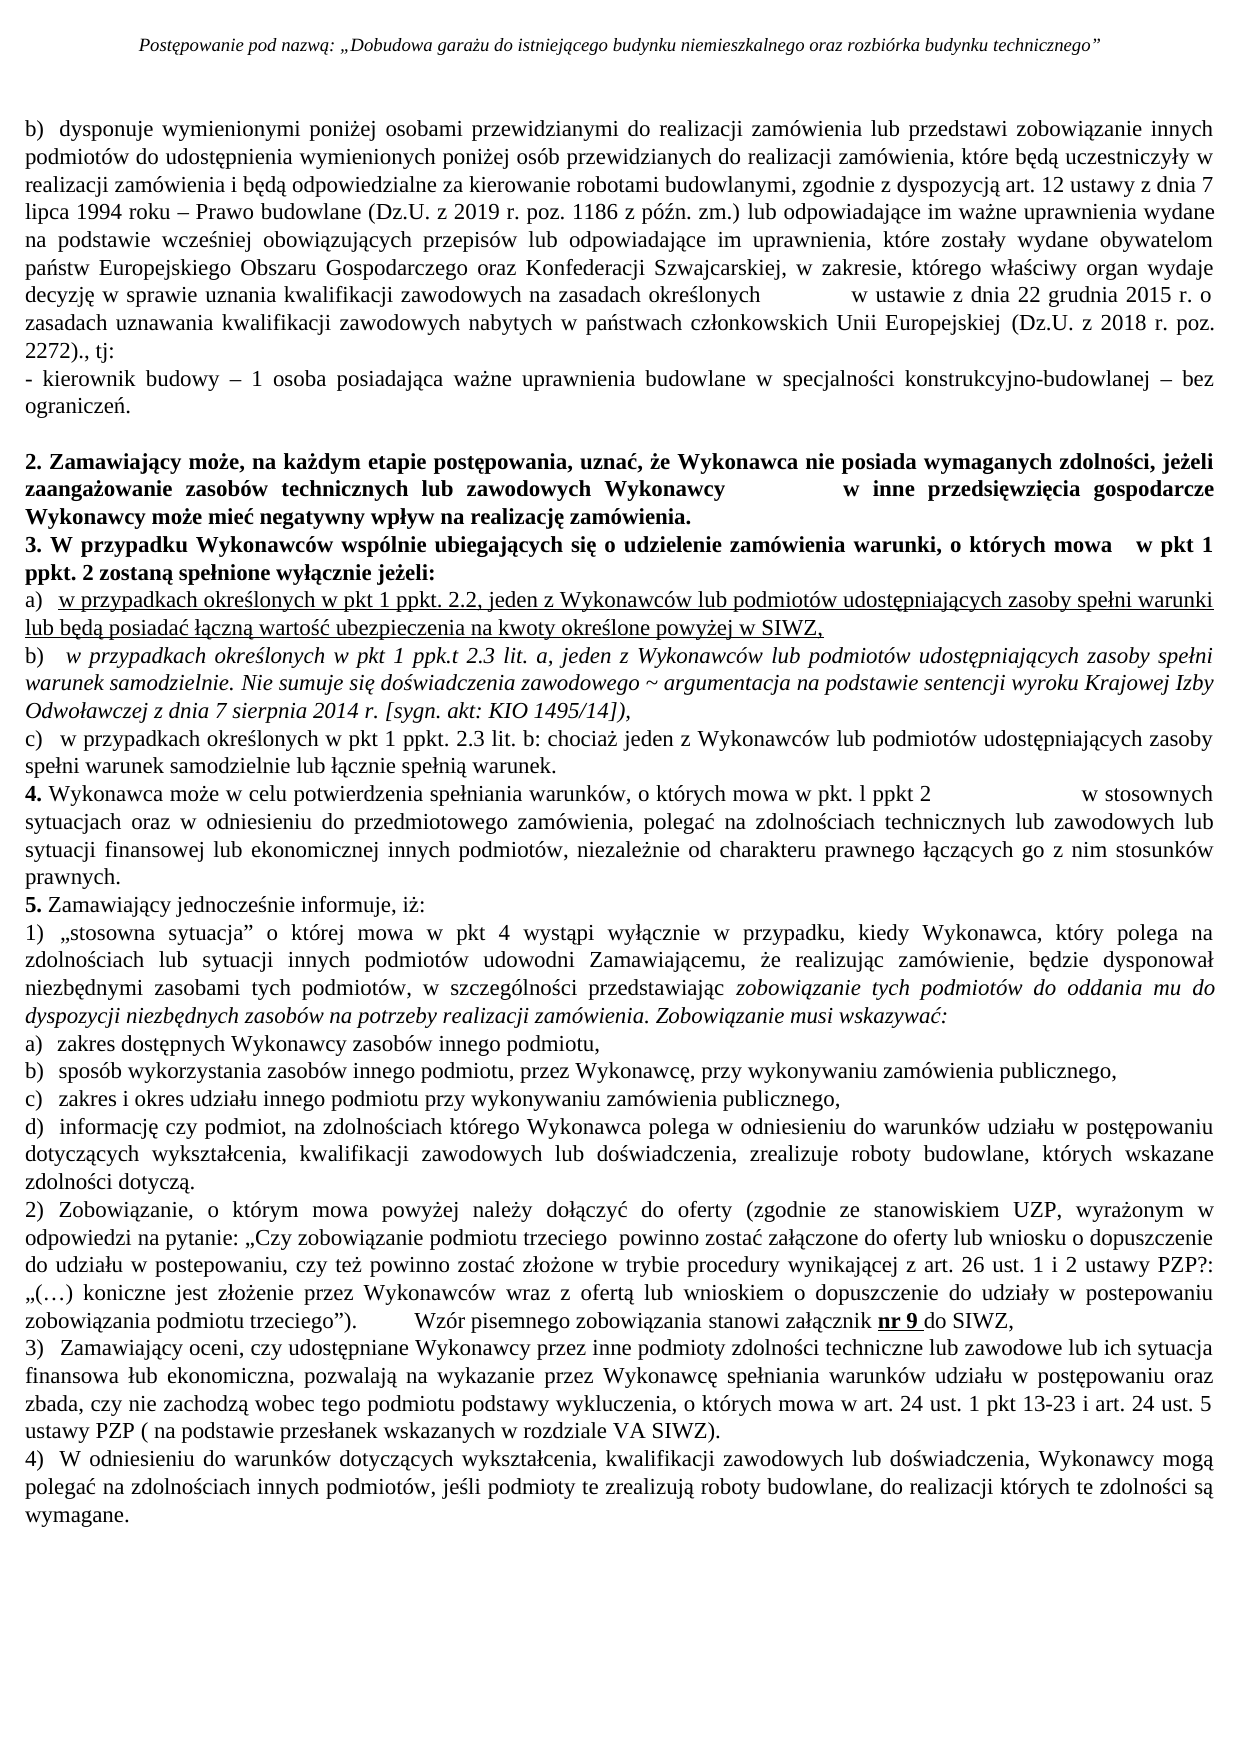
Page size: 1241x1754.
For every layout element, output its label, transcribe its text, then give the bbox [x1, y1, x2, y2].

text 4. Wykonawca może w celu potwierdzenia spełniania warunków, o których mowa w pkt. l ppkt 2 w stosownych sytuacjach oraz w odniesieniu do przedmiotowego zamówienia, polegać na zdolnościach technicznych lub zawodowych lub sytuacji finansowej lub ekonomicznej innych podmiotów, niezależnie od charakteru prawnego łączących go z nim stosunków prawnych. [25, 779, 1215, 890]
list W odniesieniu do warunków dotyczących wykształcenia, kwalifikacji zawodowych lub doświadczenia, Wykonawcy mogą polegać na zdolnościach innych podmiotów, jeśli podmioty te zrealizują roboty budowlane, do realizacji których te zdolności są wymagane. [25, 1444, 1215, 1528]
text 5. Zamawiający jednocześnie informuje, iż: [25, 890, 1215, 918]
list zakres i okres udziału innego podmiotu przy wykonywaniu zamówienia publicznego, [25, 1084, 1215, 1112]
text 2. Zamawiający może, na każdym etapie postępowania, uznać, że Wykonawca nie posiada wymaganych zdolności, jeżeli zaangażowanie zasobów technicznych lub zawodowych Wykonawcy w inne przedsięwzięcia gospodarcze Wykonawcy może mieć negatywny wpływ na realizację zamówienia. [25, 447, 1215, 530]
list Zobowiązanie, o którym mowa powyżej należy dołączyć do oferty (zgodnie ze stanowiskiem UZP, wyrażonym w odpowiedzi na pytanie: „Czy zobowiązanie podmiotu trzeciego powinno zostać załączone do oferty lub wniosku o dopuszczenie do udziału w postepowaniu, czy też powinno zostać złożone w trybie procedury wynikającej z art. 26 ust. 1 i 2 ustawy PZP?: „(…) koniczne jest złożenie przez Wykonawców wraz z ofertą lub wnioskiem o dopuszczenie do udziały w postepowaniu zobowiązania podmiotu trzeciego”). Wzór pisemnego zobowiązania stanowi załącznik nr 9 do SIWZ, [25, 1195, 1215, 1334]
text - kierownik budowy – 1 osoba posiadająca ważne uprawnienia budowlane w specjalności konstrukcyjno-budowlanej – bez ograniczeń. [25, 364, 1215, 419]
text 3. W przypadku Wykonawców wspólnie ubiegających się o udzielenie zamówienia warunki, o których mowa w pkt 1 ppkt. 2 zostaną spełnione wyłącznie jeżeli: [25, 530, 1215, 586]
list w przypadkach określonych w pkt 1 ppkt. 2.3 lit. b: chociaż jeden z Wykonawców lub podmiotów udostępniających zasoby spełni warunek samodzielnie lub łącznie spełnią warunek. [25, 724, 1215, 779]
list w przypadkach określonych w pkt 1 ppkt. 2.2, jeden z Wykonawców lub podmiotów udostępniających zasoby spełni warunki lub będą posiadać łączną wartość ubezpieczenia na kwoty określone powyżej w SIWZ, [25, 586, 1215, 641]
list w przypadkach określonych w pkt 1 ppk.t 2.3 lit. a, jeden z Wykonawców lub podmiotów udostępniających zasoby spełni warunek samodzielnie. Nie sumuje się doświadczenia zawodowego ~ argumentacja na podstawie sentencji wyroku Krajowej Izby Odwoławczej z dnia 7 sierpnia 2014 r. [sygn. akt: KIO 1495/14]), [25, 641, 1215, 724]
list „stosowna sytuacja” o której mowa w pkt 4 wystąpi wyłącznie w przypadku, kiedy Wykonawca, który polega na zdolnościach lub sytuacji innych podmiotów udowodni Zamawiającemu, że realizując zamówienie, będzie dysponował niezbędnymi zasobami tych podmiotów, w szczególności przedstawiając zobowiązanie tych podmiotów do oddania mu do dyspozycji niezbędnych zasobów na potrzeby realizacji zamówienia. Zobowiązanie musi wskazywać: [25, 918, 1215, 1029]
list sposób wykorzystania zasobów innego podmiotu, przez Wykonawcę, przy wykonywaniu zamówienia publicznego, [25, 1057, 1215, 1084]
list Zamawiający oceni, czy udostępniane Wykonawcy przez inne podmioty zdolności techniczne lub zawodowe lub ich sytuacja finansowa łub ekonomiczna, pozwalają na wykazanie przez Wykonawcę spełniania warunków udziału w postępowaniu oraz zbada, czy nie zachodzą wobec tego podmiotu podstawy wykluczenia, o których mowa w art. 24 ust. 1 pkt 13-23 i art. 24 ust. 5 ustawy PZP ( na podstawie przesłanek wskazanych w rozdziale VA SIWZ). [25, 1334, 1215, 1444]
list dysponuje wymienionymi poniżej osobami przewidzianymi do realizacji zamówienia lub przedstawi zobowiązanie innych podmiotów do udostępnienia wymienionych poniżej osób przewidzianych do realizacji zamówienia, które będą uczestniczyły w realizacji zamówienia i będą odpowiedzialne za kierowanie robotami budowlanymi, zgodnie z dyspozycją art. 12 ustawy z dnia 7 lipca 1994 roku – Prawo budowlane (Dz.U. z 2019 r. poz. 1186 z późn. zm.) lub odpowiadające im ważne uprawnienia wydane na podstawie wcześniej obowiązujących przepisów lub odpowiadające im uprawnienia, które zostały wydane obywatelom państw Europejskiego Obszaru Gospodarczego oraz Konfederacji Szwajcarskiej, w zakresie, którego właściwy organ wydaje decyzję w sprawie uznania kwalifikacji zawodowych na zasadach określonych w ustawie z dnia 22 grudnia 2015 r. o zasadach uznawania kwalifikacji zawodowych nabytych w państwach członkowskich Unii Europejskiej (Dz.U. z 2018 r. poz. 2272)., tj: [25, 114, 1215, 364]
list informację czy podmiot, na zdolnościach którego Wykonawca polega w odniesieniu do warunków udziału w postępowaniu dotyczących wykształcenia, kwalifikacji zawodowych lub doświadczenia, zrealizuje roboty budowlane, których wskazane zdolności dotyczą. [25, 1112, 1215, 1195]
list zakres dostępnych Wykonawcy zasobów innego podmiotu, [25, 1029, 1215, 1057]
